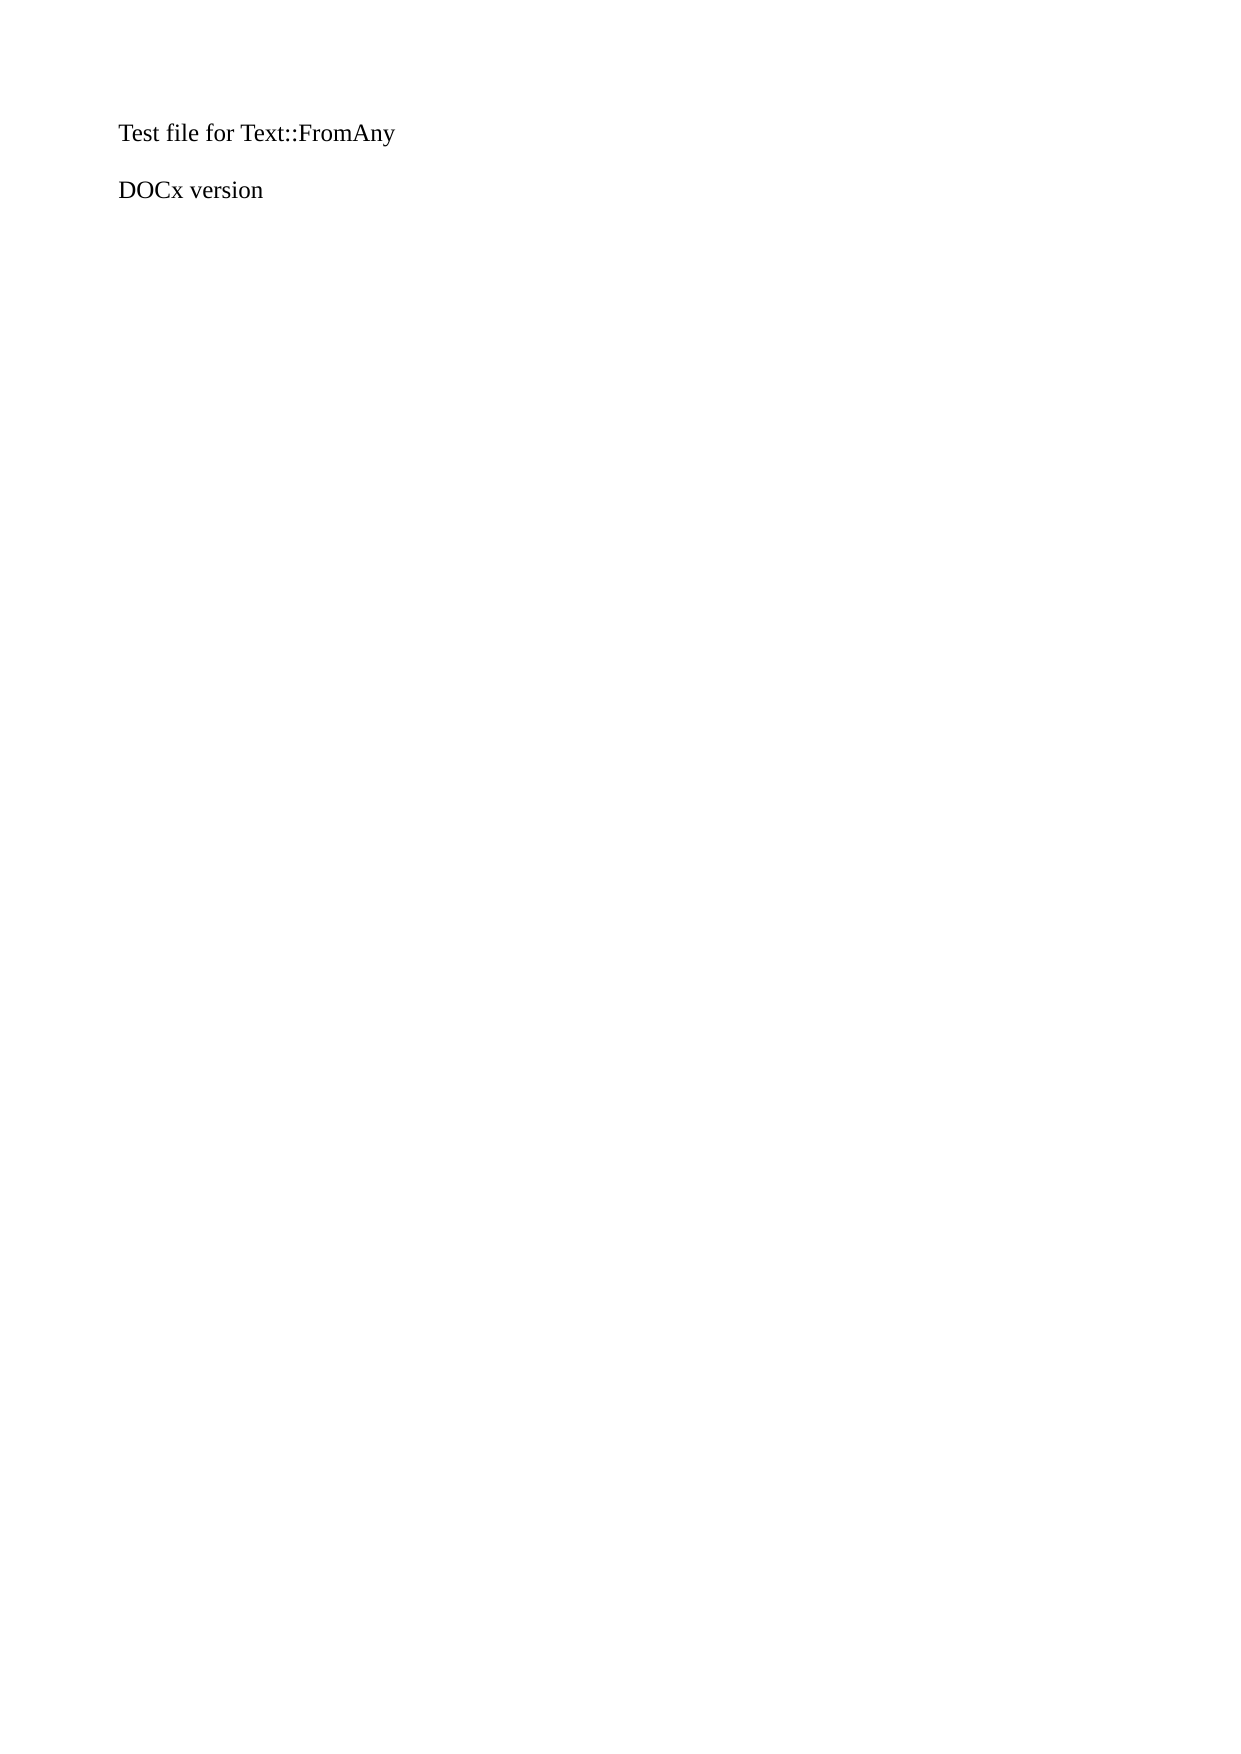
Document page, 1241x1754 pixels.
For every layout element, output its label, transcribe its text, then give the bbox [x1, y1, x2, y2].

text Test file for Text::FromAny [118, 118, 1122, 147]
text DOCx version [118, 176, 1122, 204]
